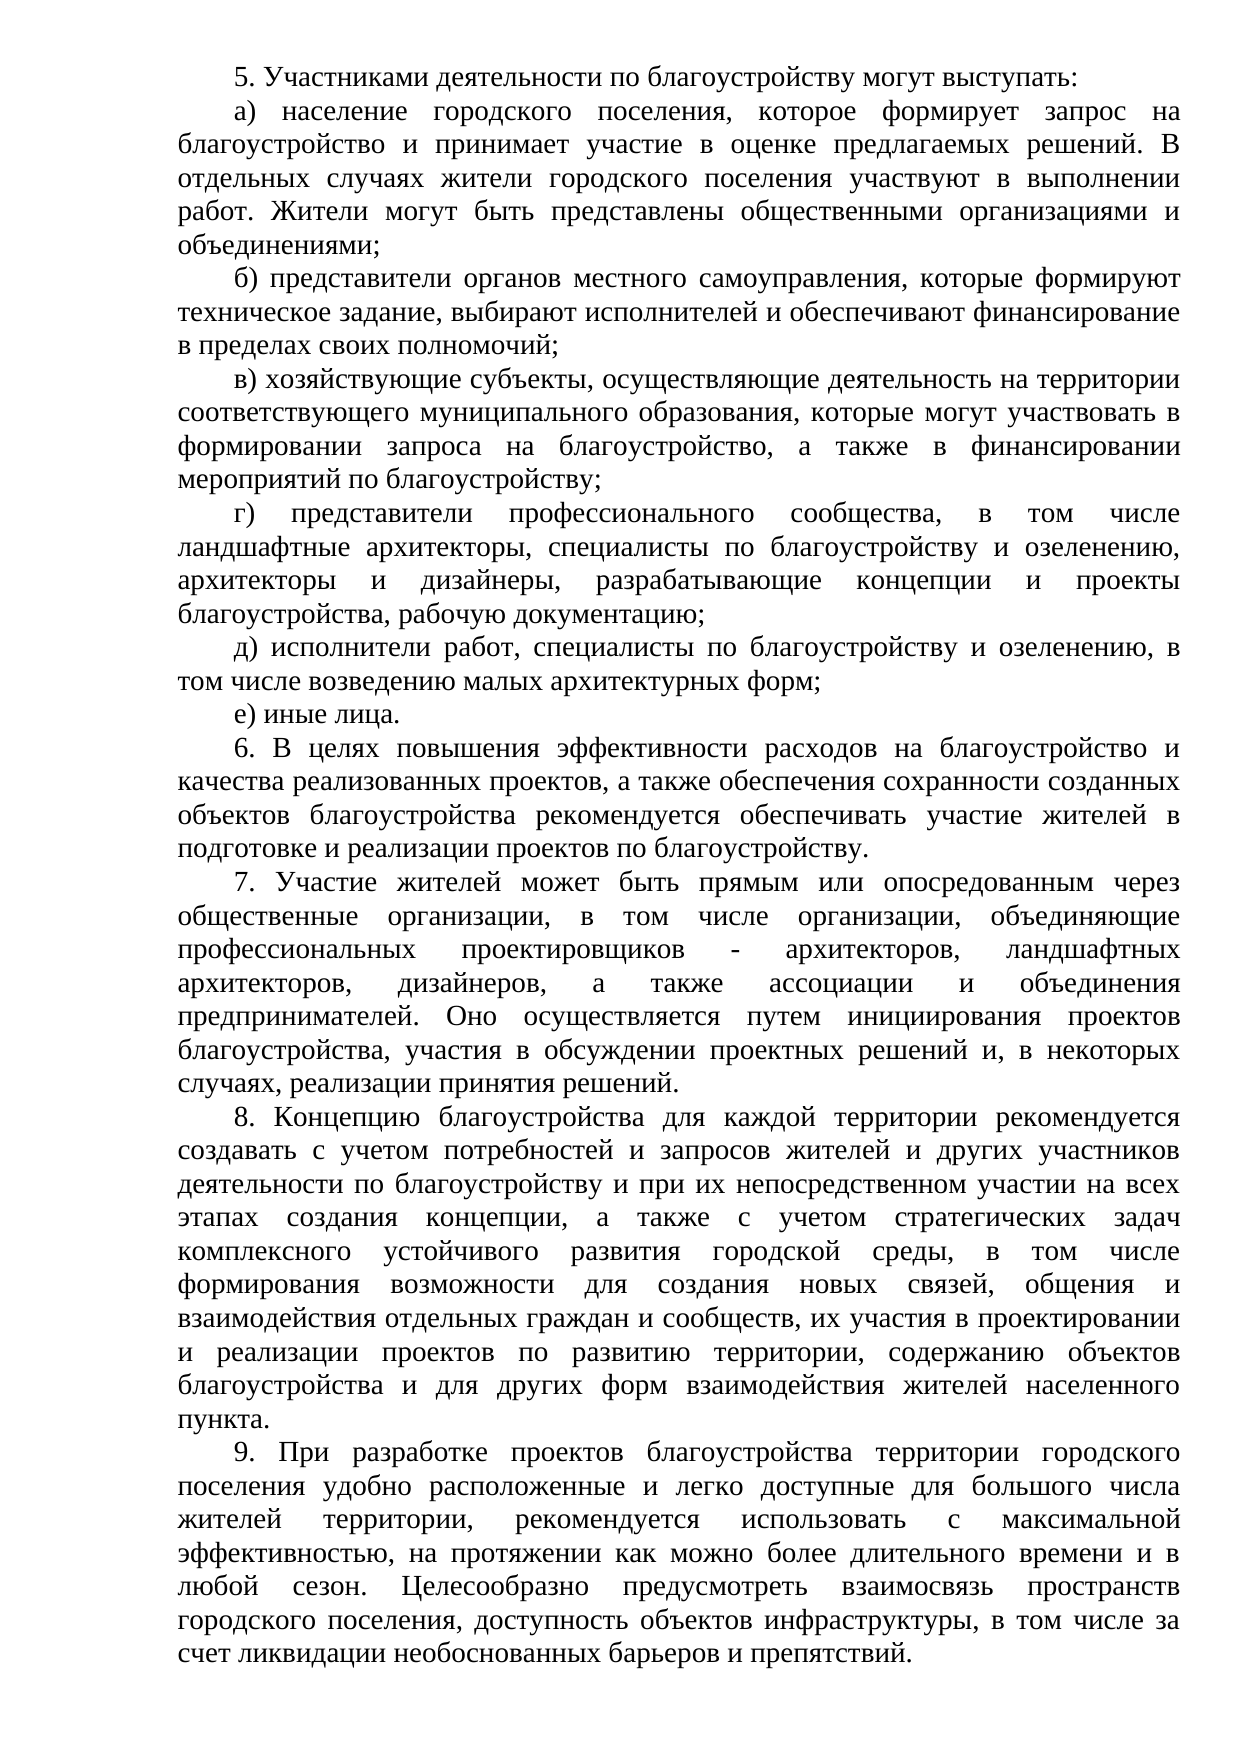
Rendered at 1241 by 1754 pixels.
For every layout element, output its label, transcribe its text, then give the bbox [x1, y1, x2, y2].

text 5. Участниками деятельности по благоустройству могут выступать: [177, 59, 1181, 93]
text в) хозяйствующие субъекты, осуществляющие деятельность на территории соответствующего муниципального образования, которые могут участвовать в формировании запроса на благоустройство, а также в финансировании мероприятий по благоустройству; [177, 361, 1181, 495]
text б) представители органов местного самоуправления, которые формируют техническое задание, выбирают исполнителей и обеспечивают финансирование в пределах своих полномочий; [177, 260, 1181, 361]
text 7. Участие жителей может быть прямым или опосредованным через общественные организации, в том числе организации, объединяющие профессиональных проектировщиков - архитекторов, ландшафтных архитекторов, дизайнеров, а также ассоциации и объединения предпринимателей. Оно осуществляется путем инициирования проектов благоустройства, участия в обсуждении проектных решений и, в некоторых случаях, реализации принятия решений. [177, 864, 1181, 1099]
text 6. В целях повышения эффективности расходов на благоустройство и качества реализованных проектов, а также обеспечения сохранности созданных объектов благоустройства рекомендуется обеспечивать участие жителей в подготовке и реализации проектов по благоустройству. [177, 730, 1181, 864]
text 9. При разработке проектов благоустройства территории городского поселения удобно расположенные и легко доступные для большого числа жителей территории, рекомендуется использовать с максимальной эффективностью, на протяжении как можно более длительного времени и в любой сезон. Целесообразно предусмотреть взаимосвязь пространств городского поселения, доступность объектов инфраструктуры, в том числе за счет ликвидации необоснованных барьеров и препятствий. [177, 1434, 1181, 1669]
text а) население городского поселения, которое формирует запрос на благоустройство и принимает участие в оценке предлагаемых решений. В отдельных случаях жители городского поселения участвуют в выполнении работ. Жители могут быть представлены общественными организациями и объединениями; [177, 93, 1181, 260]
text д) исполнители работ, специалисты по благоустройству и озеленению, в том числе возведению малых архитектурных форм; [177, 629, 1181, 696]
text 8. Концепцию благоустройства для каждой территории рекомендуется создавать с учетом потребностей и запросов жителей и других участников деятельности по благоустройству и при их непосредственном участии на всех этапах создания концепции, а также с учетом стратегических задач комплексного устойчивого развития городской среды, в том числе формирования возможности для создания новых связей, общения и взаимодействия отдельных граждан и сообществ, их участия в проектировании и реализации проектов по развитию территории, содержанию объектов благоустройства и для других форм взаимодействия жителей населенного пункта. [177, 1099, 1181, 1434]
text е) иные лица. [177, 696, 1181, 730]
text г) представители профессионального сообщества, в том числе ландшафтные архитекторы, специалисты по благоустройству и озеленению, архитекторы и дизайнеры, разрабатывающие концепции и проекты благоустройства, рабочую документацию; [177, 495, 1181, 629]
